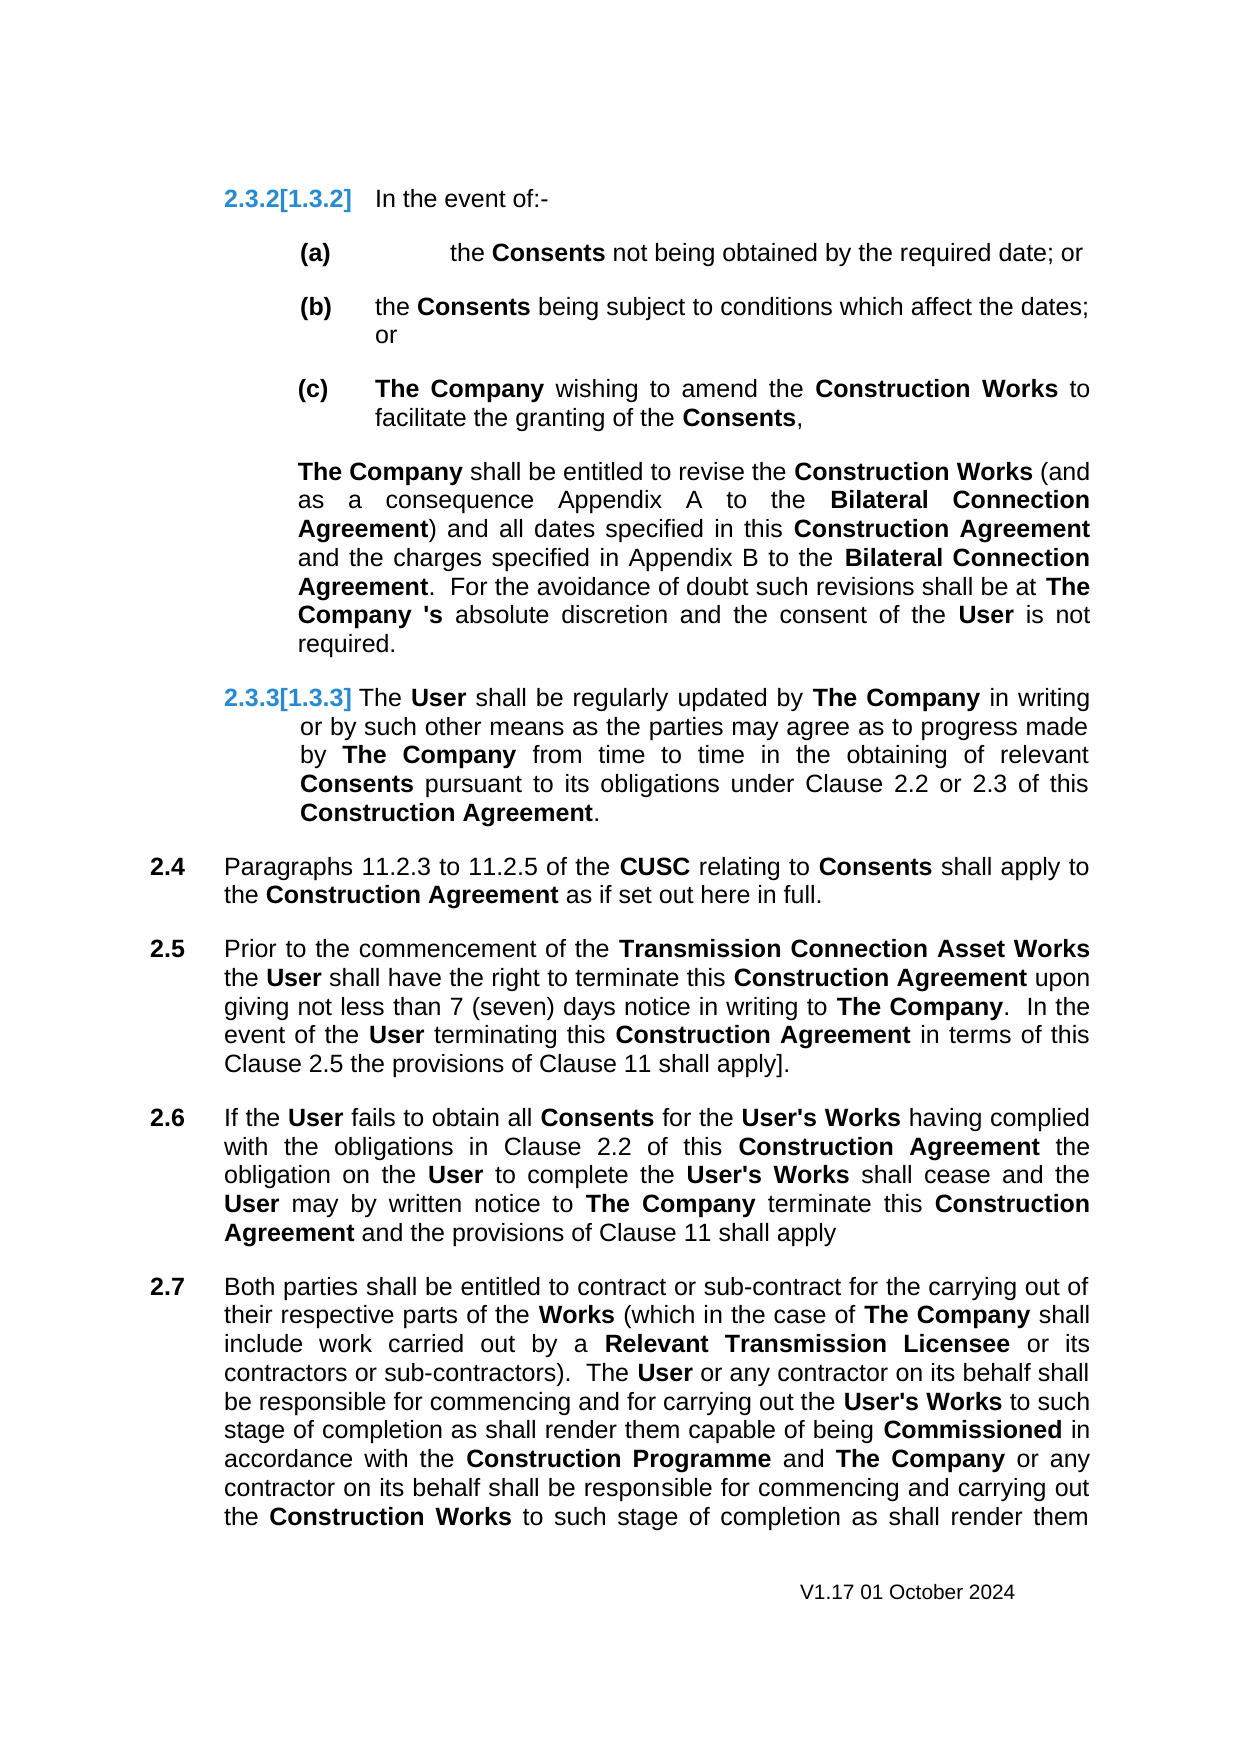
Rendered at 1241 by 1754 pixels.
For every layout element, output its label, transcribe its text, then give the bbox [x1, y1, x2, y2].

text 2.6 If the User fails to obtain all Consents for the User's Works having complied with the obligations in Clause 2.2 of this Construction Agreement the obligation on the User to complete the User's Works shall cease and the User may by written notice to The Company terminate this Construction Agreement and the provisions of Clause 11 shall apply [150, 1103, 1090, 1247]
subtitle In the event of:- [224, 184, 1090, 213]
text The Company shall be entitled to revise the Construction Works (and as a consequence Appendix A to the Bilateral Connection Agreement) and all dates specified in this Construction Agreement and the charges specified in Appendix B to the Bilateral Connection Agreement. For the avoidance of doubt such revisions shall be at The Company 's absolute discretion and the consent of the User is not required. [298, 457, 1090, 658]
subtitle The User shall be regularly updated by The Company in writing or by such other means as the parties may agree as to progress made by The Company from time to time in the obtaining of relevant Consents pursuant to its obligations under Clause 2.2 or 2.3 of this Construction Agreement. [224, 683, 1090, 827]
subtitle The Company wishing to amend the Construction Works to facilitate the granting of the Consents, [298, 374, 1090, 432]
subtitle the Consents not being obtained by the required date; or [300, 238, 1090, 267]
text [150, 1272, 1090, 1530]
subtitle the Consents being subject to conditions which affect the dates; or [300, 292, 1090, 349]
text 2.4 Paragraphs 11.2.3 to 11.2.5 of the CUSC relating to Consents shall apply to the Construction Agreement as if set out here in full. [150, 852, 1090, 909]
text 2.5 Prior to the commencement of the Transmission Connection Asset Works the User shall have the right to terminate this Construction Agreement upon giving not less than 7 (seven) days notice in writing to The Company. In the event of the User terminating this Construction Agreement in terms of this Clause 2.5 the provisions of Clause 11 shall apply]. [150, 934, 1090, 1078]
